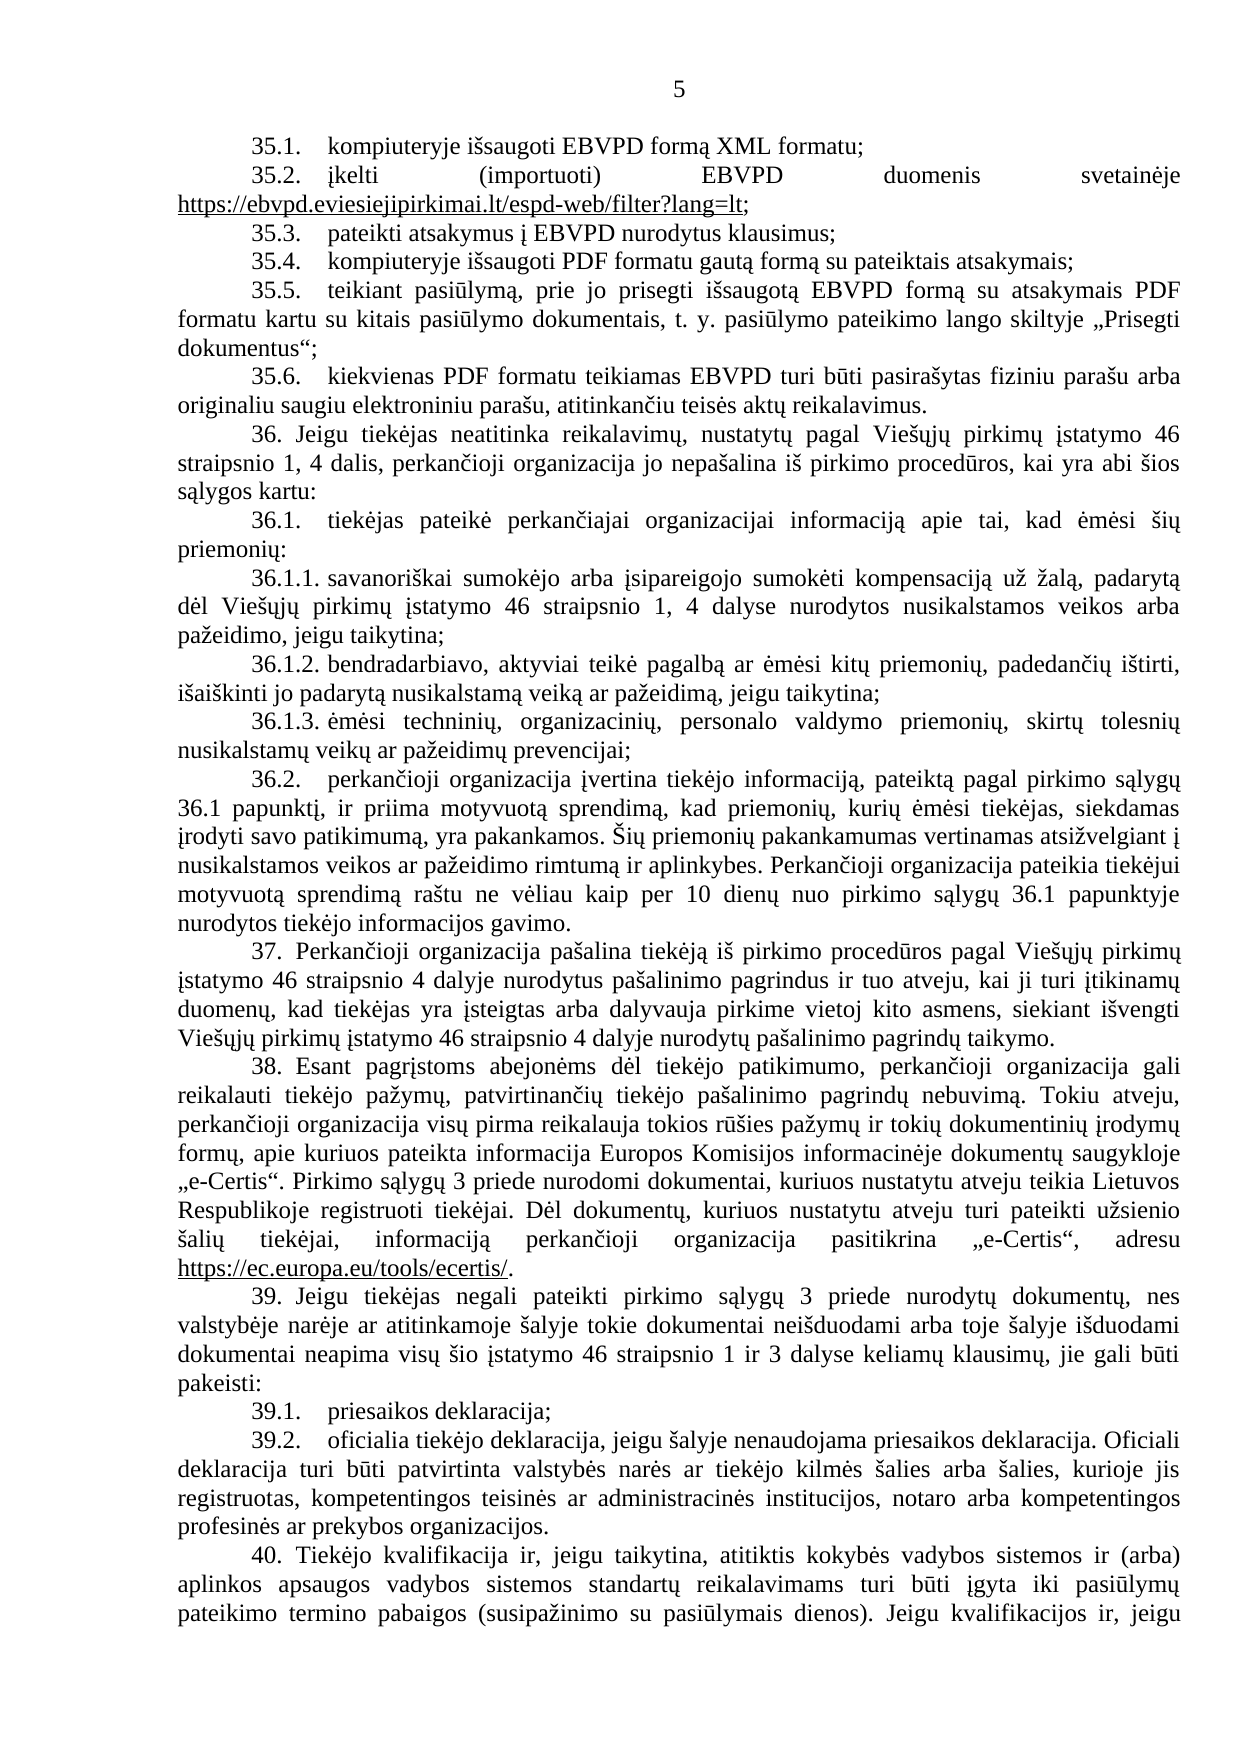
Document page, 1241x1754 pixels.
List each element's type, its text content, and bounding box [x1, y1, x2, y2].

list Jeigu tiekėjas neatitinka reikalavimų, nustatytų pagal Viešųjų pirkimų įstatymo 46 straipsnio 1, 4 dalis, perkančioji organizacija jo nepašalina iš pirkimo procedūros, kai yra abi šios sąlygos kartu: [177, 419, 1181, 505]
list įkelti (importuoti) EBVPD duomenis svetainėje https://ebvpd.eviesiejipirkimai.lt/espd-web/filter?lang=lt; [177, 160, 1181, 218]
list kiekvienas PDF formatu teikiamas EBVPD turi būti pasirašytas fiziniu parašu arba originaliu saugiu elektroniniu parašu, atitinkančiu teisės aktų reikalavimus. [177, 361, 1181, 419]
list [177, 1540, 1181, 1626]
list pateikti atsakymus į EBVPD nurodytus klausimus; [177, 218, 1181, 246]
list savanoriškai sumokėjo arba įsipareigojo sumokėti kompensaciją už žalą, padarytą dėl Viešųjų pirkimų įstatymo 46 straipsnio 1, 4 dalyse nurodytos nusikalstamos veikos arba pažeidimo, jeigu taikytina; [177, 563, 1181, 649]
list kompiuteryje išsaugoti EBVPD formą XML formatu; [177, 131, 1181, 160]
list tiekėjas pateikė perkančiajai organizacijai informaciją apie tai, kad ėmėsi šių priemonių: [177, 505, 1181, 563]
list ėmėsi techninių, organizacinių, personalo valdymo priemonių, skirtų tolesnių nusikalstamų veikų ar pažeidimų prevencijai; [177, 706, 1181, 764]
list perkančioji organizacija įvertina tiekėjo informaciją, pateiktą pagal pirkimo sąlygų 36.1 papunktį, ir priima motyvuotą sprendimą, kad priemonių, kurių ėmėsi tiekėjas, siekdamas įrodyti savo patikimumą, yra pakankamos. Šių priemonių pakankamumas vertinamas atsižvelgiant į nusikalstamos veikos ar pažeidimo rimtumą ir aplinkybes. Perkančioji organizacija pateikia tiekėjui motyvuotą sprendimą raštu ne vėliau kaip per 10 dienų nuo pirkimo sąlygų 36.1 papunktyje nurodytos tiekėjo informacijos gavimo. [177, 764, 1181, 936]
list oficialia tiekėjo deklaracija, jeigu šalyje nenaudojama priesaikos deklaracija. Oficiali deklaracija turi būti patvirtinta valstybės narės ar tiekėjo kilmės šalies arba šalies, kurioje jis registruotas, kompetentingos teisinės ar administracinės institucijos, notaro arba kompetentingos profesinės ar prekybos organizacijos. [177, 1425, 1181, 1540]
list Perkančioji organizacija pašalina tiekėją iš pirkimo procedūros pagal Viešųjų pirkimų įstatymo 46 straipsnio 4 dalyje nurodytus pašalinimo pagrindus ir tuo atveju, kai ji turi įtikinamų duomenų, kad tiekėjas yra įsteigtas arba dalyvauja pirkime vietoj kito asmens, siekiant išvengti Viešųjų pirkimų įstatymo 46 straipsnio 4 dalyje nurodytų pašalinimo pagrindų taikymo. [177, 936, 1181, 1051]
list priesaikos deklaracija; [177, 1396, 1181, 1425]
list kompiuteryje išsaugoti PDF formatu gautą formą su pateiktais atsakymais; [177, 246, 1181, 275]
list Esant pagrįstoms abejonėms dėl tiekėjo patikimumo, perkančioji organizacija gali reikalauti tiekėjo pažymų, patvirtinančių tiekėjo pašalinimo pagrindų nebuvimą. Tokiu atveju, perkančioji organizacija visų pirma reikalauja tokios rūšies pažymų ir tokių dokumentinių įrodymų formų, apie kuriuos pateikta informacija Europos Komisijos informacinėje dokumentų saugykloje „e-Certis“. Pirkimo sąlygų 3 priede nurodomi dokumentai, kuriuos nustatytu atveju teikia Lietuvos Respublikoje registruoti tiekėjai. Dėl dokumentų, kuriuos nustatytu atveju turi pateikti užsienio šalių tiekėjai, informaciją perkančioji organizacija pasitikrina „e-Certis“, adresu https://ec.europa.eu/tools/ecertis/. [177, 1051, 1181, 1281]
list Jeigu tiekėjas negali pateikti pirkimo sąlygų 3 priede nurodytų dokumentų, nes valstybėje narėje ar atitinkamoje šalyje tokie dokumentai neišduodami arba toje šalyje išduodami dokumentai neapima visų šio įstatymo 46 straipsnio 1 ir 3 dalyse keliamų klausimų, jie gali būti pakeisti: [177, 1281, 1181, 1396]
list teikiant pasiūlymą, prie jo prisegti išsaugotą EBVPD formą su atsakymais PDF formatu kartu su kitais pasiūlymo dokumentais, t. y. pasiūlymo pateikimo lango skiltyje „Prisegti dokumentus“; [177, 275, 1181, 361]
list bendradarbiavo, aktyviai teikė pagalbą ar ėmėsi kitų priemonių, padedančių ištirti, išaiškinti jo padarytą nusikalstamą veiką ar pažeidimą, jeigu taikytina; [177, 649, 1181, 706]
